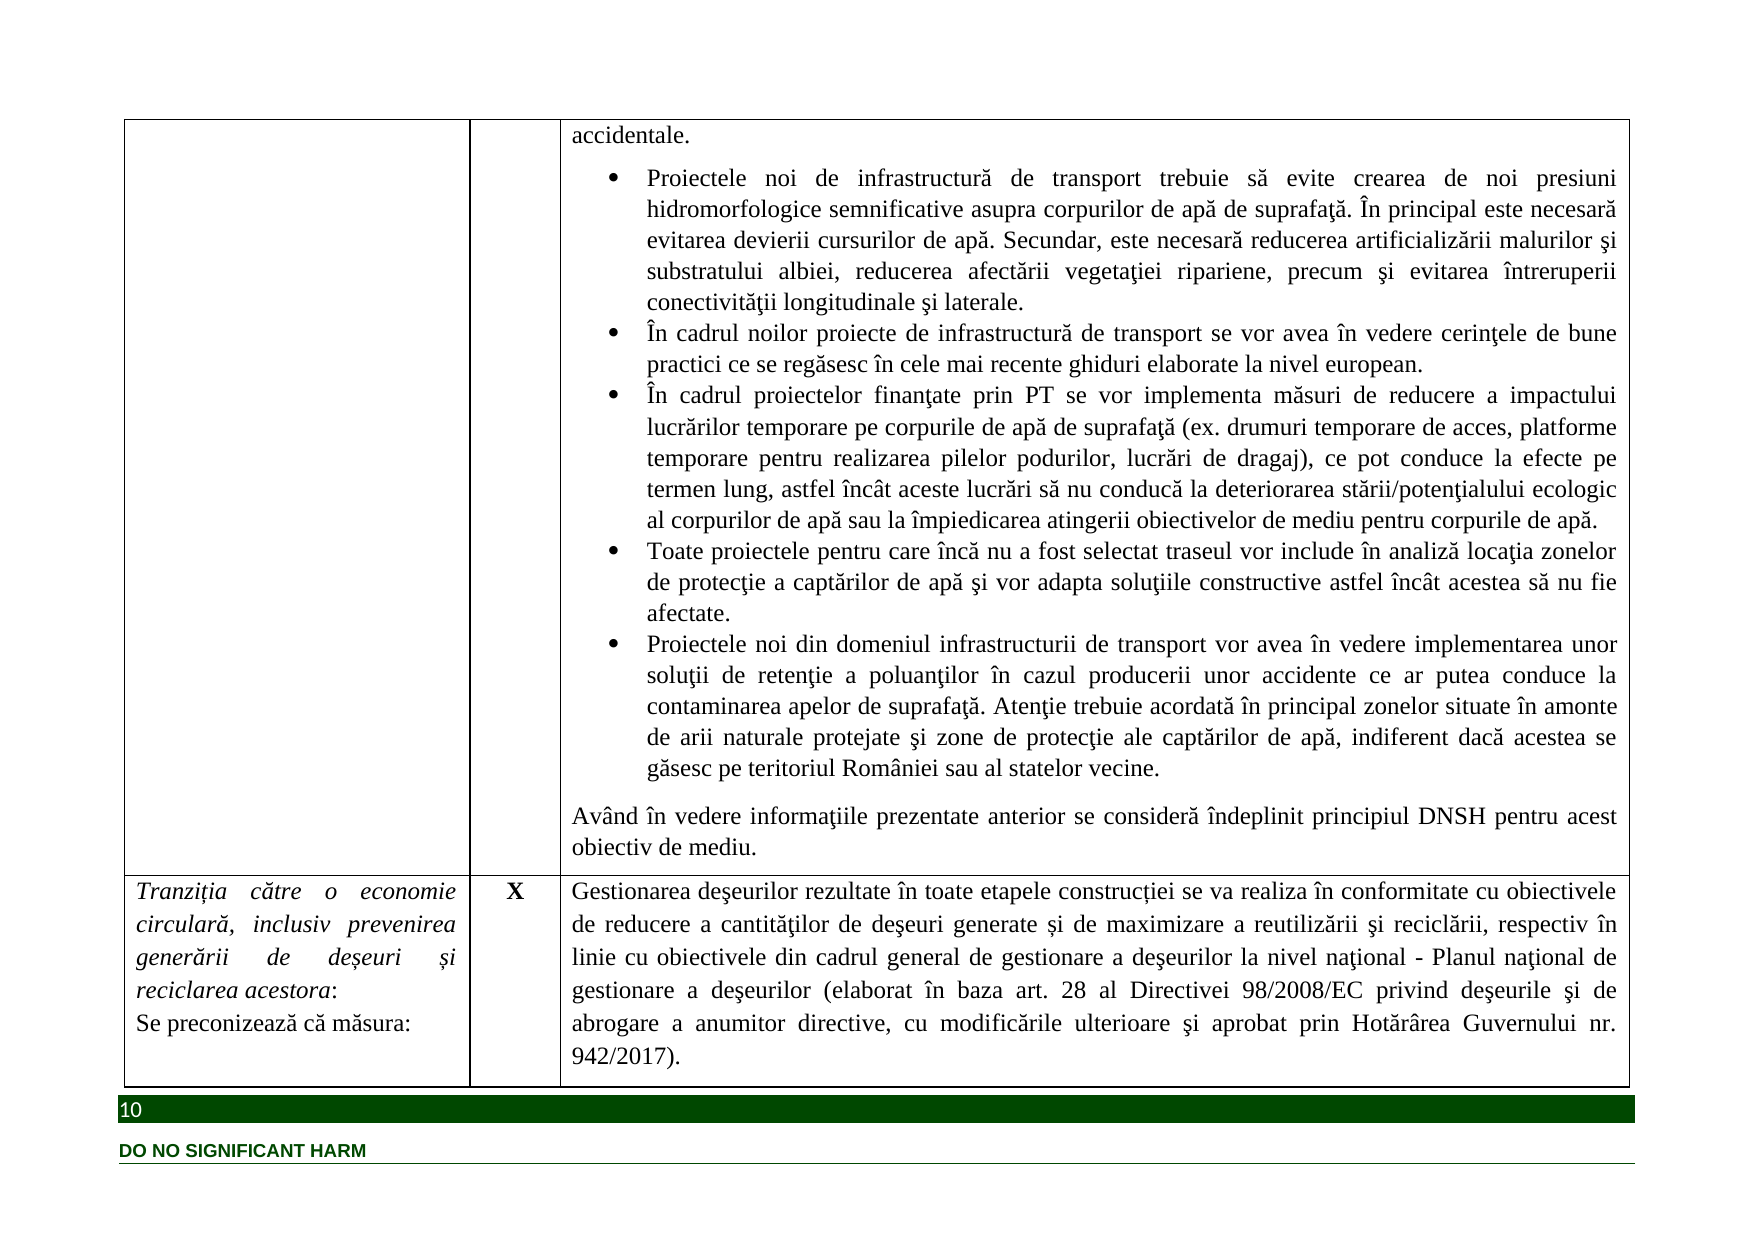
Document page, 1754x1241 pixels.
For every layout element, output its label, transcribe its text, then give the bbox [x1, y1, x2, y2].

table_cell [125, 876, 469, 1086]
table_cell X [471, 120, 560, 875]
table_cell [561, 120, 1629, 875]
table_cell X [471, 876, 560, 1086]
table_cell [561, 876, 1629, 1086]
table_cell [125, 120, 469, 875]
